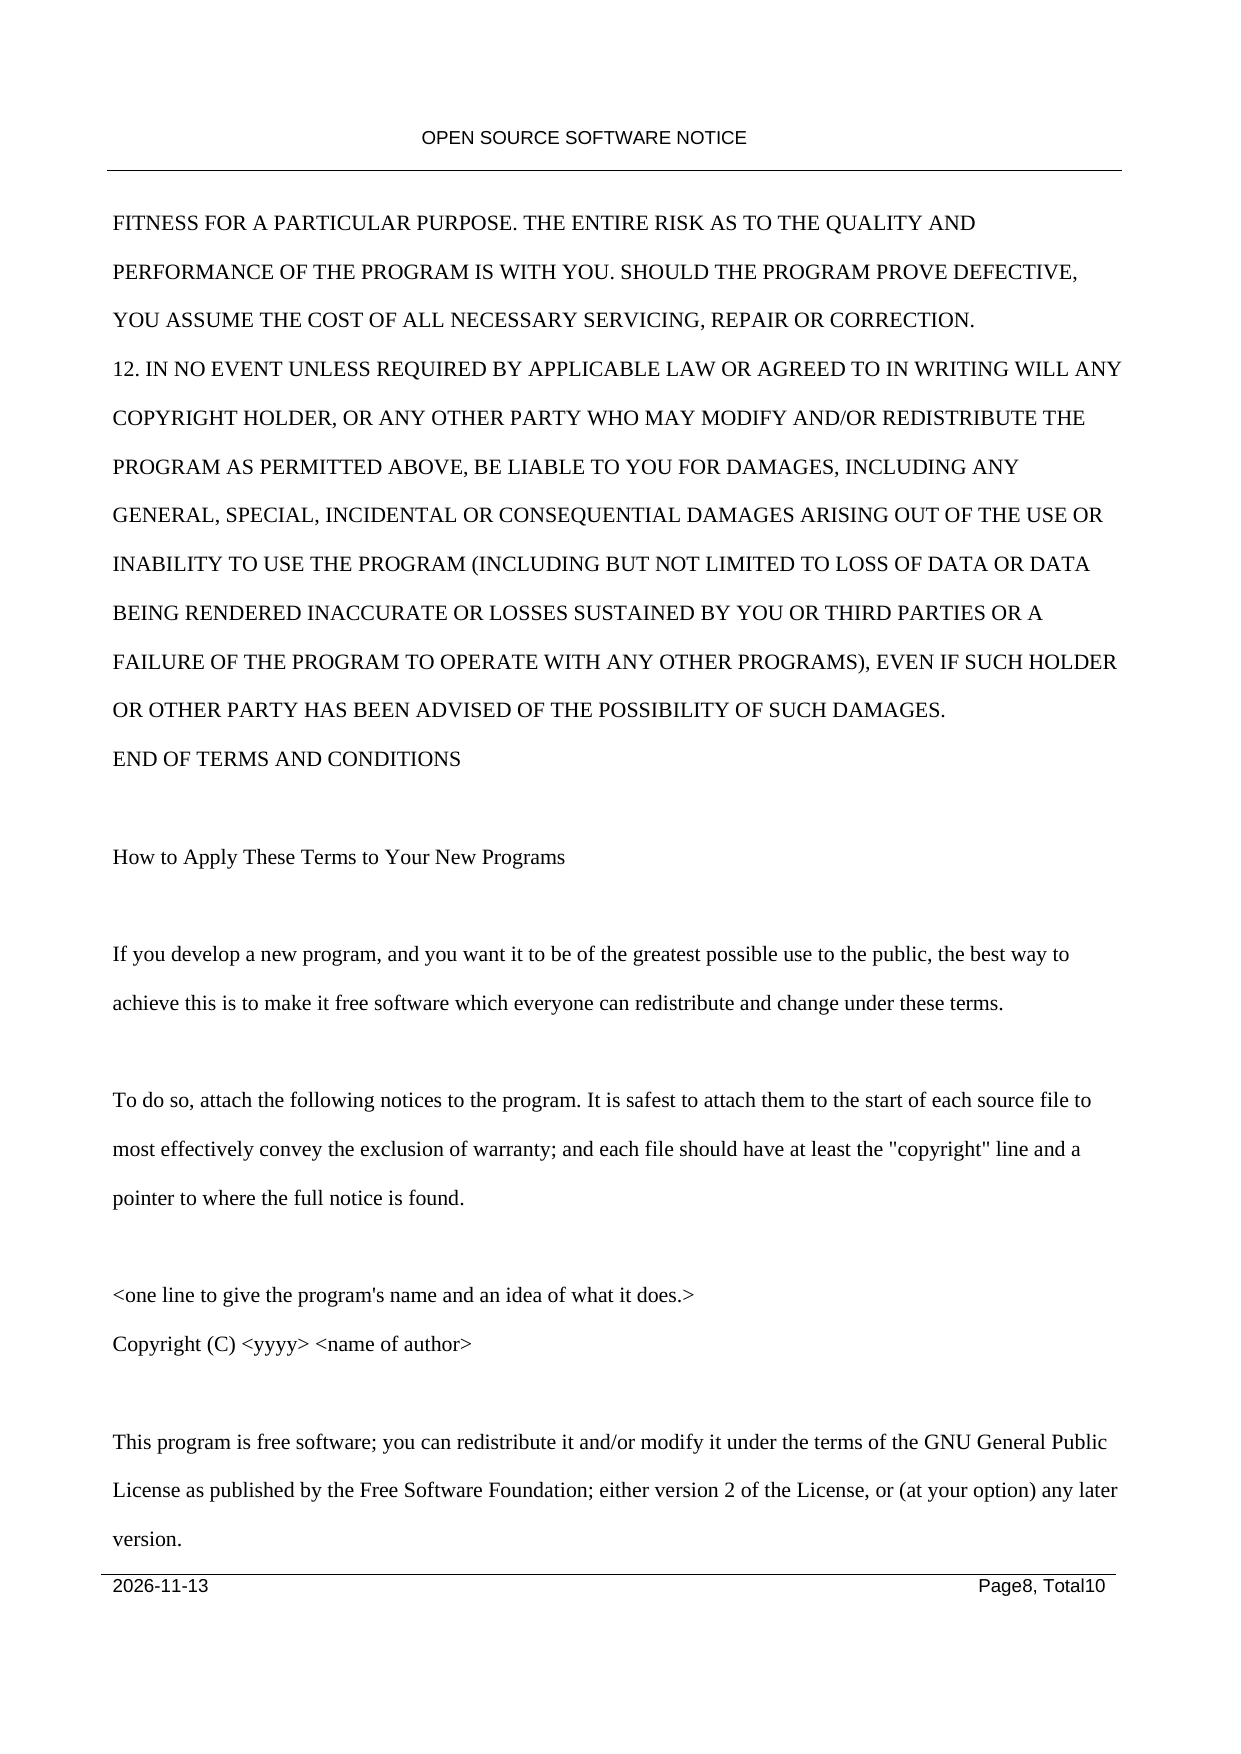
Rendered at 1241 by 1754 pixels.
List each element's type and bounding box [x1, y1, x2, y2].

text [112, 206, 1128, 1555]
